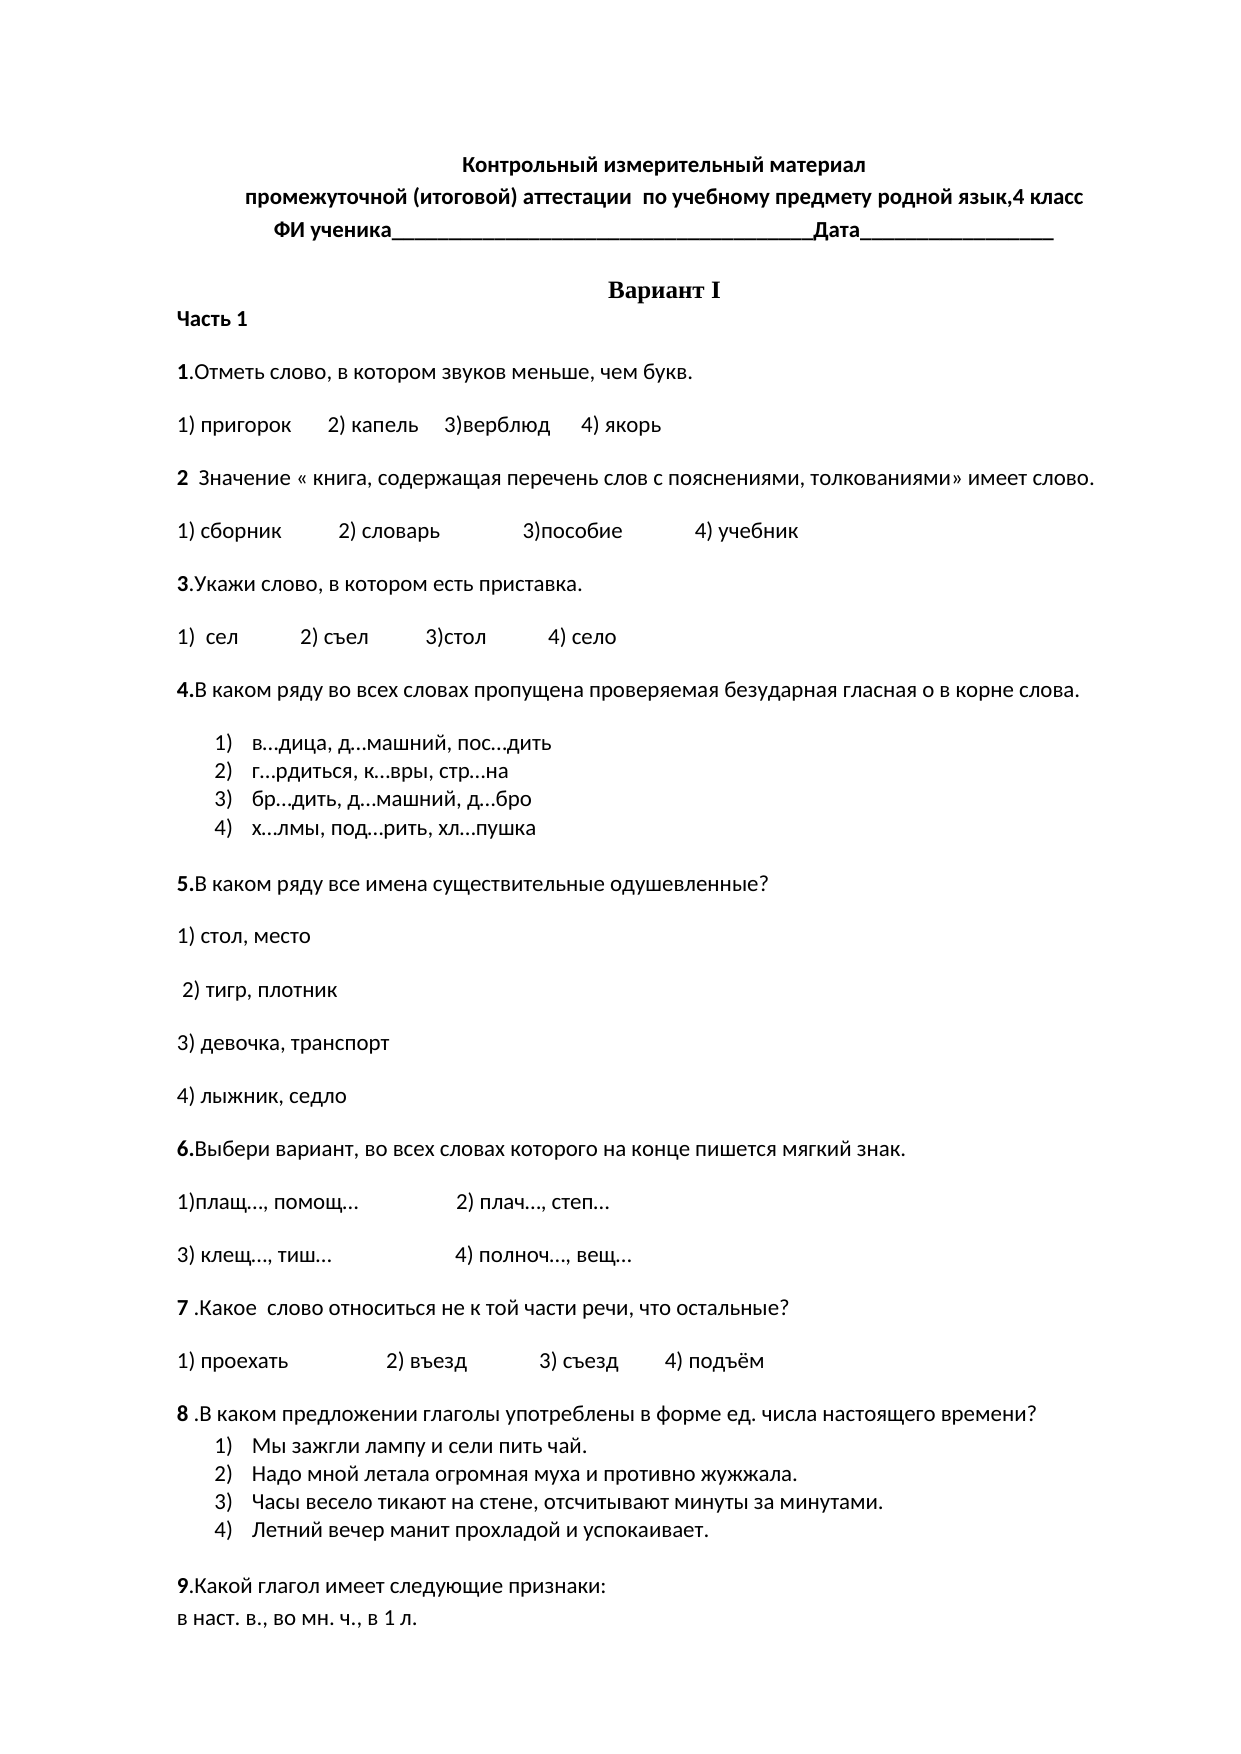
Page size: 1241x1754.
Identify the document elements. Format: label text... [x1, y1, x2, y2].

list в…дица, д…машний, пос…дить [214, 728, 1152, 757]
text 1) пригорок 2) капель 3)верблюд 4) якорь [177, 410, 1152, 438]
text промежуточной (итоговой) аттестации по учебному предмету родной язык,4 класс [177, 182, 1152, 211]
text в наст. в., во мн. ч., в . [177, 1603, 1152, 1631]
text 1) проехать 2) въезд 3) съезд 4) подъём [177, 1346, 1152, 1374]
text 2) тигр, плотник [177, 975, 1152, 1003]
text 4) лыжник, седло [177, 1081, 1152, 1109]
text 5.В каком ряду все имена существительные одушевленные? [177, 869, 1152, 897]
list Летний вечер манит прохладой и успокаивает. [214, 1515, 1152, 1543]
text 2 Значение « книга, содержащая перечень слов с пояснениями, толкованиями» имеет слово. [177, 463, 1152, 491]
text 8 .В каком предложении глаголы употреблены в форме ед. числа настоящего времени? [177, 1399, 1152, 1427]
text Вариант I [177, 276, 1152, 304]
text 7 .Какое слово относиться не к той части речи, что остальные? [177, 1293, 1152, 1321]
text 4.В каком ряду во всех словах пропущена проверяемая безударная гласная о в корне слова. [177, 676, 1152, 703]
text ФИ ученика_____________________________________Дата_________________ [177, 215, 1152, 243]
text 1) сборник 2) словарь 3)пособие 4) учебник [177, 516, 1152, 544]
list бр…дить, д…машний, д…бро [214, 784, 1152, 813]
text Контрольный измерительный материал [177, 150, 1152, 178]
list х…лмы, под…рить, хл…пушка [214, 813, 1152, 841]
text Часть 1 [177, 304, 1152, 332]
text 1) сел 2) съел 3)стол 4) село [177, 622, 1152, 651]
text 3) девочка, транспорт [177, 1028, 1152, 1056]
text 9.Какой глагол имеет следующие признаки: [177, 1571, 1152, 1599]
text 6.Выбери вариант, во всех словах которого на конце пишется мягкий знак. [177, 1134, 1152, 1162]
text 1.Отметь слово, в котором звуков меньше, чем букв. [177, 357, 1152, 385]
text 3) клещ…, тиш… 4) полноч…, вещ… [177, 1240, 1152, 1268]
list Надо мной летала огромная муха и противно жужжала. [214, 1459, 1152, 1487]
text 1) стол, место [177, 922, 1152, 950]
text 3.Укажи слово, в котором есть приставка. [177, 569, 1152, 597]
list г…рдиться, к…вры, стр…на [214, 757, 1152, 784]
list Мы зажгли лампу и сели пить чай. [214, 1431, 1152, 1459]
list Часы весело тикают на стене, отсчитывают минуты за минутами. [214, 1487, 1152, 1515]
text 1)плащ…, помощ… 2) плач…, степ… [177, 1187, 1152, 1215]
